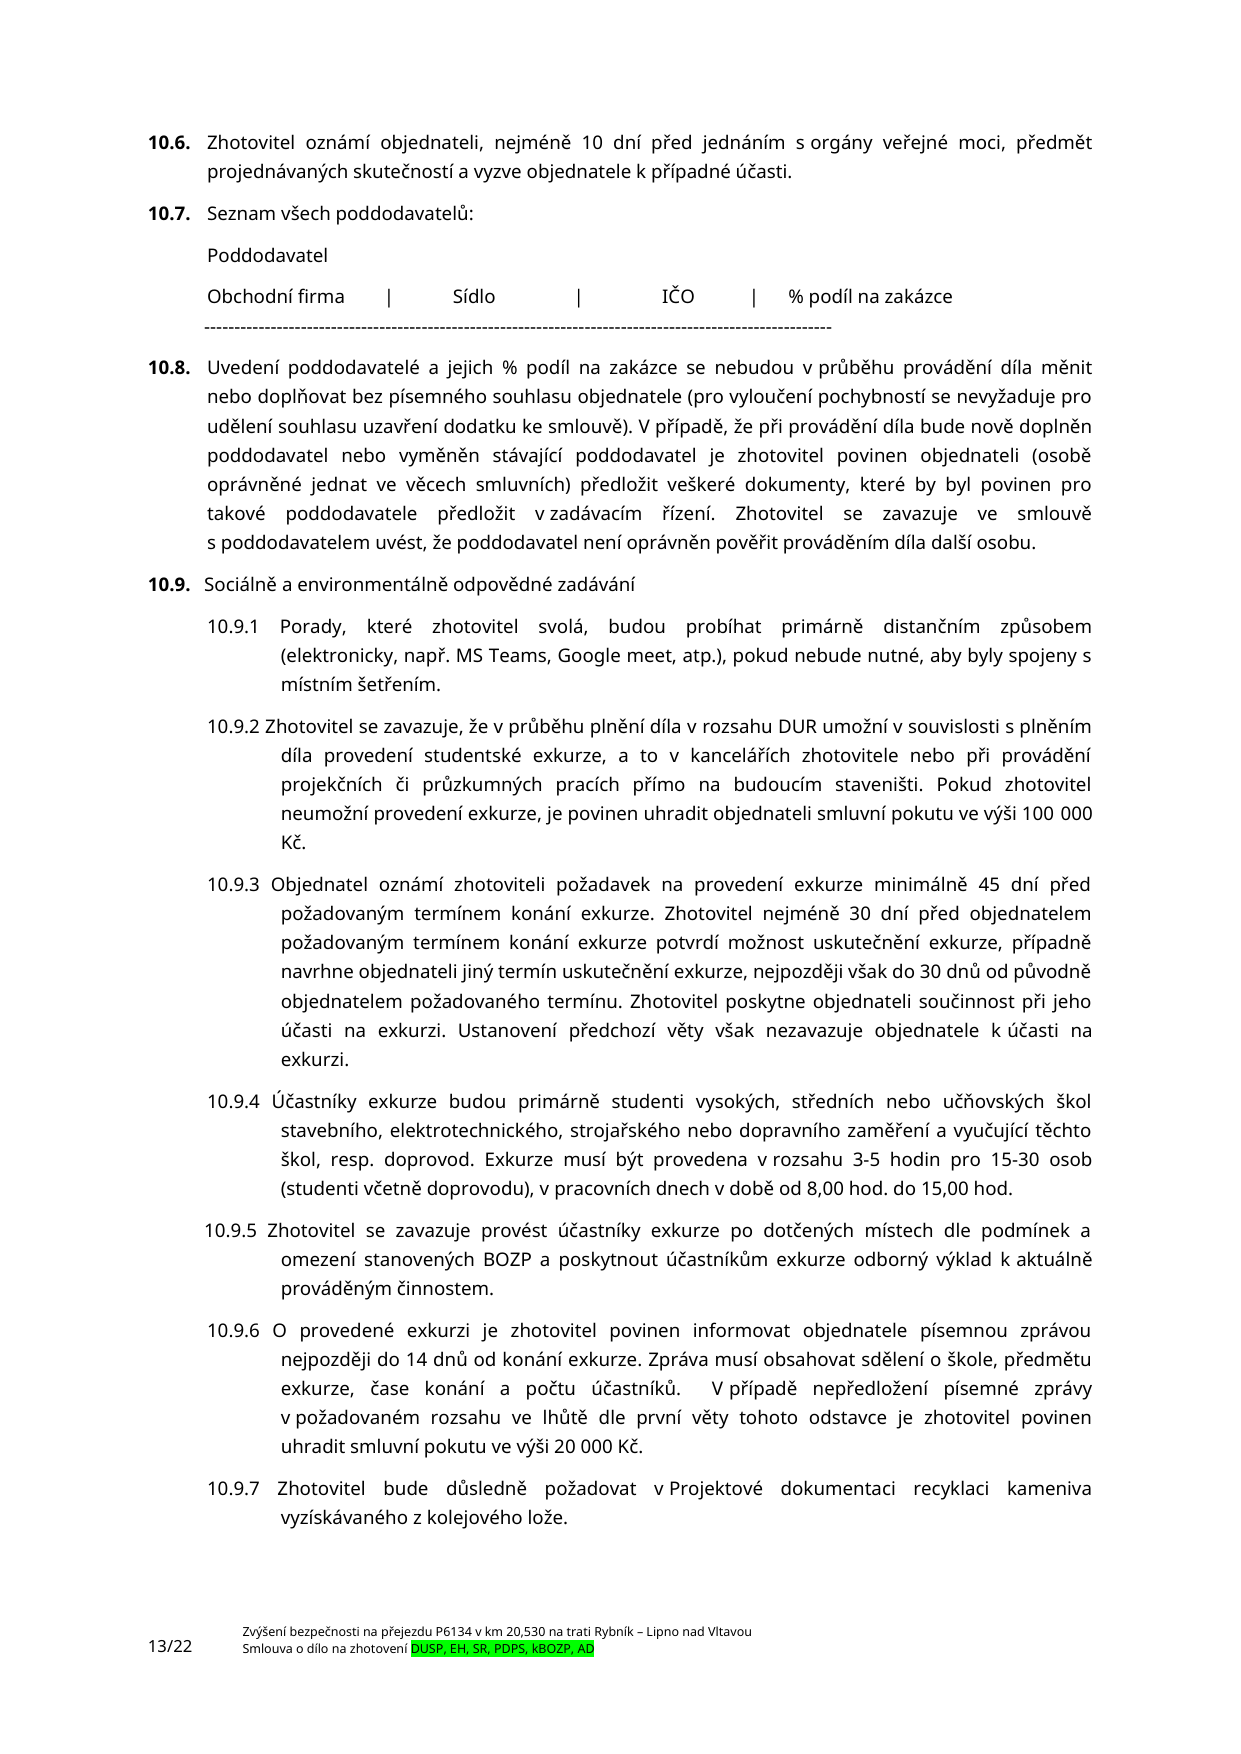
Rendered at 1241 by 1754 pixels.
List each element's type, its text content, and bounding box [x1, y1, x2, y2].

text 10.9.4 Účastníky exkurze budou primárně studenti vysokých, středních nebo učňovských škol stavebního, elektrotechnického, strojařského nebo dopravního zaměření a vyučující těchto škol, resp. doprovod. Exkurze musí být provedena v rozsahu 3-5 hodin pro 15-30 osob (studenti včetně doprovodu), v pracovních dnech v době od 8,00 hod. do 15,00 hod. [207, 1085, 1092, 1201]
text 10.6. Zhotovitel oznámí objednateli, nejméně 10 dní před jednáním s orgány veřejné moci, předmět projednávaných skutečností a vyzve objednatele k případné účasti. [148, 126, 1092, 185]
text Poddodavatel [204, 239, 1092, 268]
text 10.9.7 Zhotovitel bude důsledně požadovat v Projektové dokumentaci recyklaci kameniva vyzískávaného z kolejového lože. [207, 1472, 1092, 1531]
text 10.9.1 Porady, které zhotovitel svolá, budou probíhat primárně distančním způsobem (elektronicky, např. MS Teams, Google meet, atp.), pokud nebude nutné, aby byly spojeny s místním šetřením. [207, 610, 1092, 697]
text 10.9.5 Zhotovitel se zavazuje provést účastníky exkurze po dotčených místech dle podmínek a omezení stanovených BOZP a poskytnout účastníkům exkurze odborný výklad k aktuálně prováděným činnostem. [204, 1214, 1092, 1301]
text 10.9.2 Zhotovitel se zavazuje, že v průběhu plnění díla v rozsahu DUR umožní v souvislosti s plněním díla provedení studentské exkurze, a to v kancelářích zhotovitele nebo při provádění projekčních či průzkumných pracích přímo na budoucím staveništi. Pokud zhotovitel neumožní provedení exkurze, je povinen uhradit objednateli smluvní pokutu ve výši 100 000 Kč. [207, 710, 1092, 856]
text 10.8. Uvedení poddodavatelé a jejich % podíl na zakázce se nebudou v průběhu provádění díla měnit nebo doplňovat bez písemného souhlasu objednatele (pro vyloučení pochybností se nevyžaduje pro udělení souhlasu uzavření dodatku ke smlouvě). V případě, že při provádění díla bude nově doplněn poddodavatel nebo vyměněn stávající poddodavatel je zhotovitel povinen objednateli (osobě oprávněné jednat ve věcech smluvních) předložit veškeré dokumenty, které by byl povinen pro takové poddodavatele předložit v zadávacím řízení. Zhotovitel se zavazuje ve smlouvě s poddodavatelem uvést, že poddodavatel není oprávněn pověřit prováděním díla další osobu. [148, 351, 1092, 556]
text 10.9. Sociálně a environmentálně odpovědné zadávání [148, 568, 1092, 597]
text 10.7. Seznam všech poddodavatelů: [148, 197, 1092, 226]
text 10.9.3 Objednatel oznámí zhotoviteli požadavek na provedení exkurze minimálně 45 dní před požadovaným termínem konání exkurze. Zhotovitel nejméně 30 dní před objednatelem požadovaným termínem konání exkurze potvrdí možnost uskutečnění exkurze, případně navrhne objednateli jiný termín uskutečnění exkurze, nejpozději však do 30 dnů od původně objednatelem požadovaného termínu. Zhotovitel poskytne objednateli součinnost při jeho účasti na exkurzi. Ustanovení předchozí věty však nezavazuje objednatele k účasti na exkurzi. [207, 868, 1092, 1072]
text -------------------------------------------------------------------------------------------------------- [148, 310, 1092, 339]
text 10.9.6 O provedené exkurzi je zhotovitel povinen informovat objednatele písemnou zprávou nejpozději do 14 dnů od konání exkurze. Zpráva musí obsahovat sdělení o škole, předmětu exkurze, čase konání a počtu účastníků. V případě nepředložení písemné zprávy v požadovaném rozsahu ve lhůtě dle první věty tohoto odstavce je zhotovitel povinen uhradit smluvní pokutu ve výši 20 000 Kč. [207, 1314, 1092, 1460]
text Obchodní firma | Sídlo | IČO | % podíl na zakázce [151, 281, 1092, 310]
